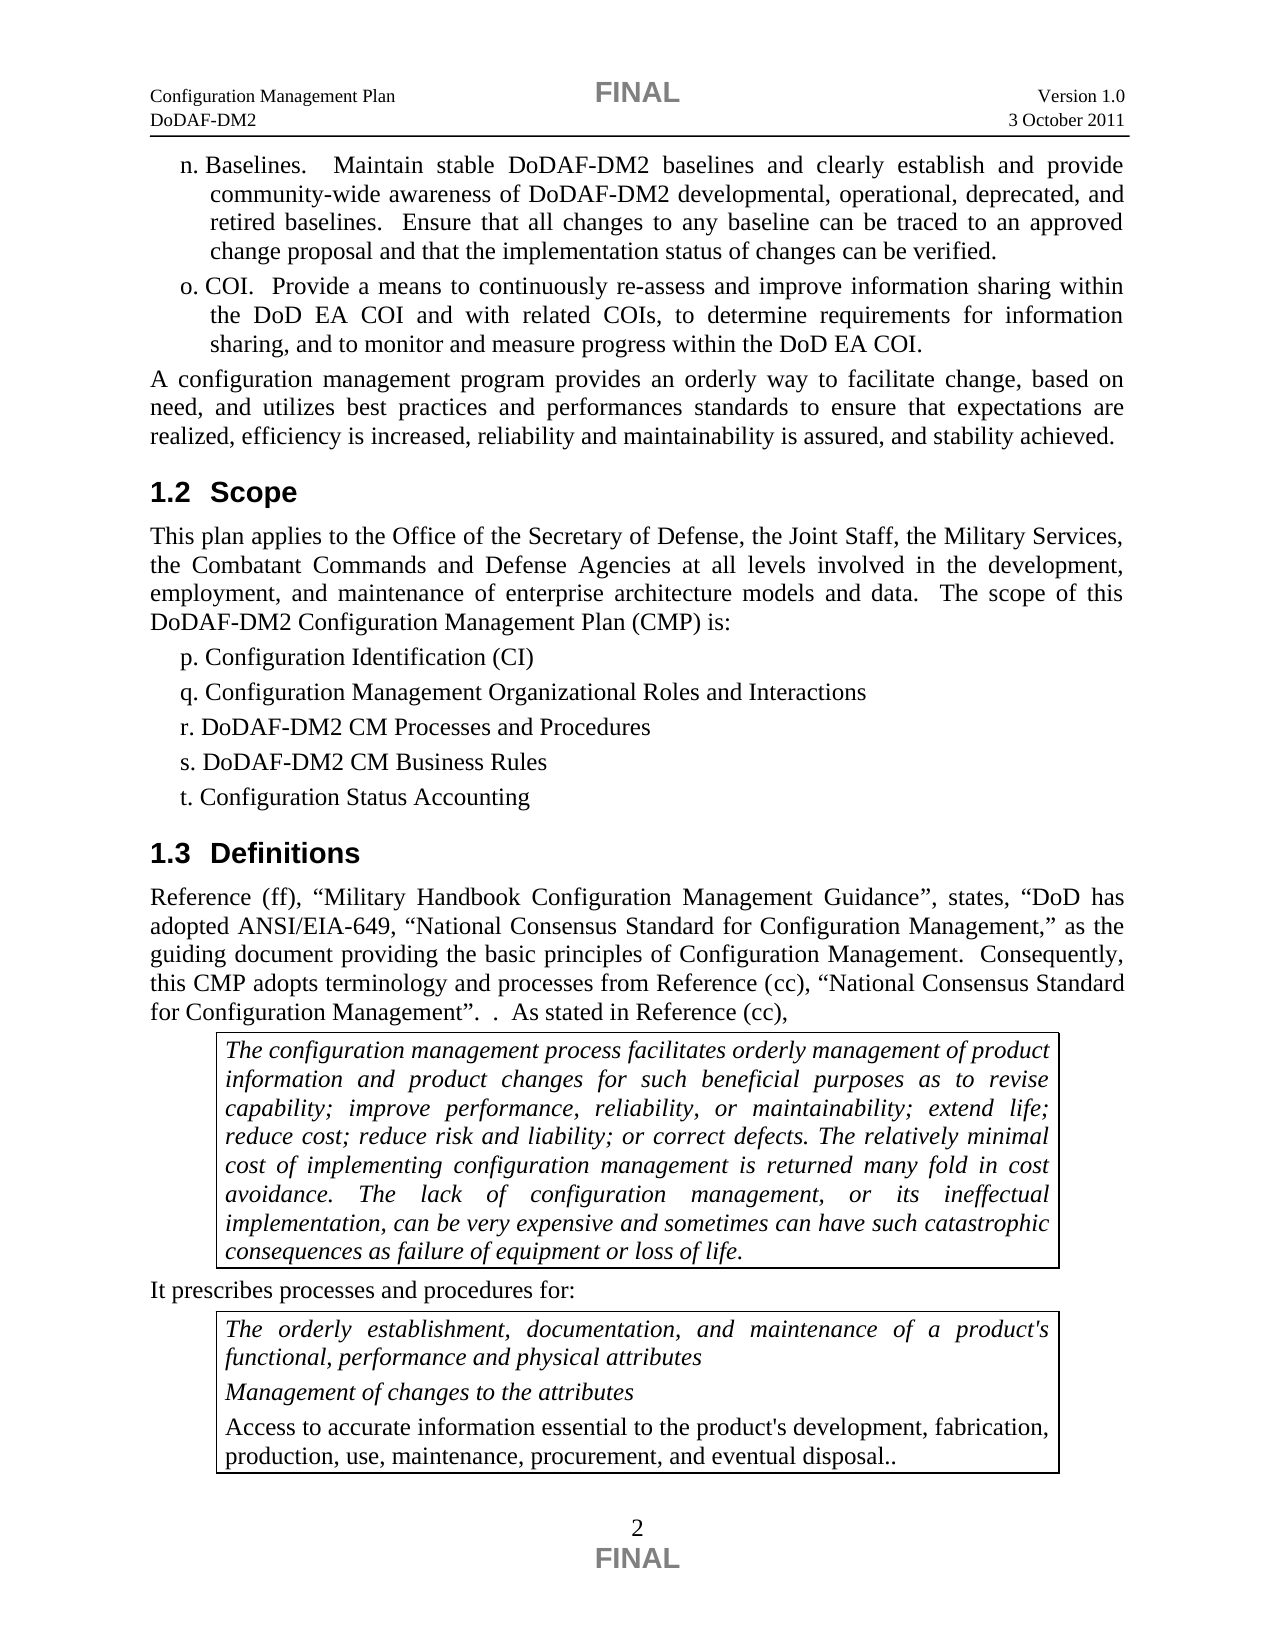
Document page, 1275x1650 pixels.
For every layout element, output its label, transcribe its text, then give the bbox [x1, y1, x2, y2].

text The configuration management process facilitates orderly management of product information and product changes for such beneficial purposes as to revise capability; improve performance, reliability, or maintainability; extend life; reduce cost; reduce risk and liability; or correct defects. The relatively minimal cost of implementing configuration management is returned many fold in cost avoidance. The lack of configuration management, or its ineffectual implementation, can be very expensive and sometimes can have such catastrophic consequences as failure of equipment or loss of life. [217, 1033, 1058, 1267]
text The orderly establishment, documentation, and maintenance of a product's functional, performance and physical attributes [217, 1312, 1058, 1371]
subtitle Scope [150, 475, 1125, 508]
list COI. Provide a means to continuously re-assess and improve information sharing within the DoD EA COI and with related COIs, to determine requirements for information sharing, and to monitor and measure progress within the DoD EA COI. [180, 271, 1125, 357]
list Configuration Status Accounting [180, 782, 1125, 811]
list Configuration Identification (CI) [180, 642, 1125, 671]
list Configuration Management Organizational Roles and Interactions [180, 677, 1125, 706]
text Access to accurate information essential to the product's development, fabrication, production, use, maintenance, procurement, and eventual disposal.. [217, 1409, 1058, 1472]
list DoDAF-DM2 CM Processes and Procedures [180, 712, 1125, 741]
list DoDAF-DM2 CM Business Rules [180, 747, 1125, 776]
text A configuration management program provides an orderly way to facilitate change, based on need, and utilizes best practices and performances standards to ensure that expectations are realized, efficiency is increased, reliability and maintainability is assured, and stability achieved. [150, 364, 1125, 450]
text This plan applies to the Office of the Secretary of Defense, the Joint Staff, the Military Services, the Combatant Commands and Defense Agencies at all levels involved in the development, employment, and maintenance of enterprise architecture models and data. The scope of this DoDAF-DM2 Configuration Management Plan (CMP) is: [150, 521, 1125, 636]
text It prescribes processes and procedures for: [150, 1276, 1125, 1304]
text Reference (d), “Military Handbook Configuration Management Guidance”, states, “DoD has adopted ANSI/EIA-649, “National Consensus Standard for Configuration Management,” as the guiding document providing the basic principles of Configuration Management. Consequently, this CMP adopts terminology and processes from Reference (a), “National Consensus Standard for Configuration Management”. . As stated in Reference (a), [150, 882, 1125, 1026]
list Baselines. Maintain stable DoDAF-DM2 baselines and clearly establish and provide community-wide awareness of DoDAF-DM2 developmental, operational, deprecated, and retired baselines. Ensure that all changes to any baseline can be traced to an approved change proposal and that the implementation status of changes can be verified. [180, 150, 1125, 265]
subtitle Definitions [150, 836, 1125, 869]
text Management of changes to the attributes [217, 1374, 1058, 1406]
